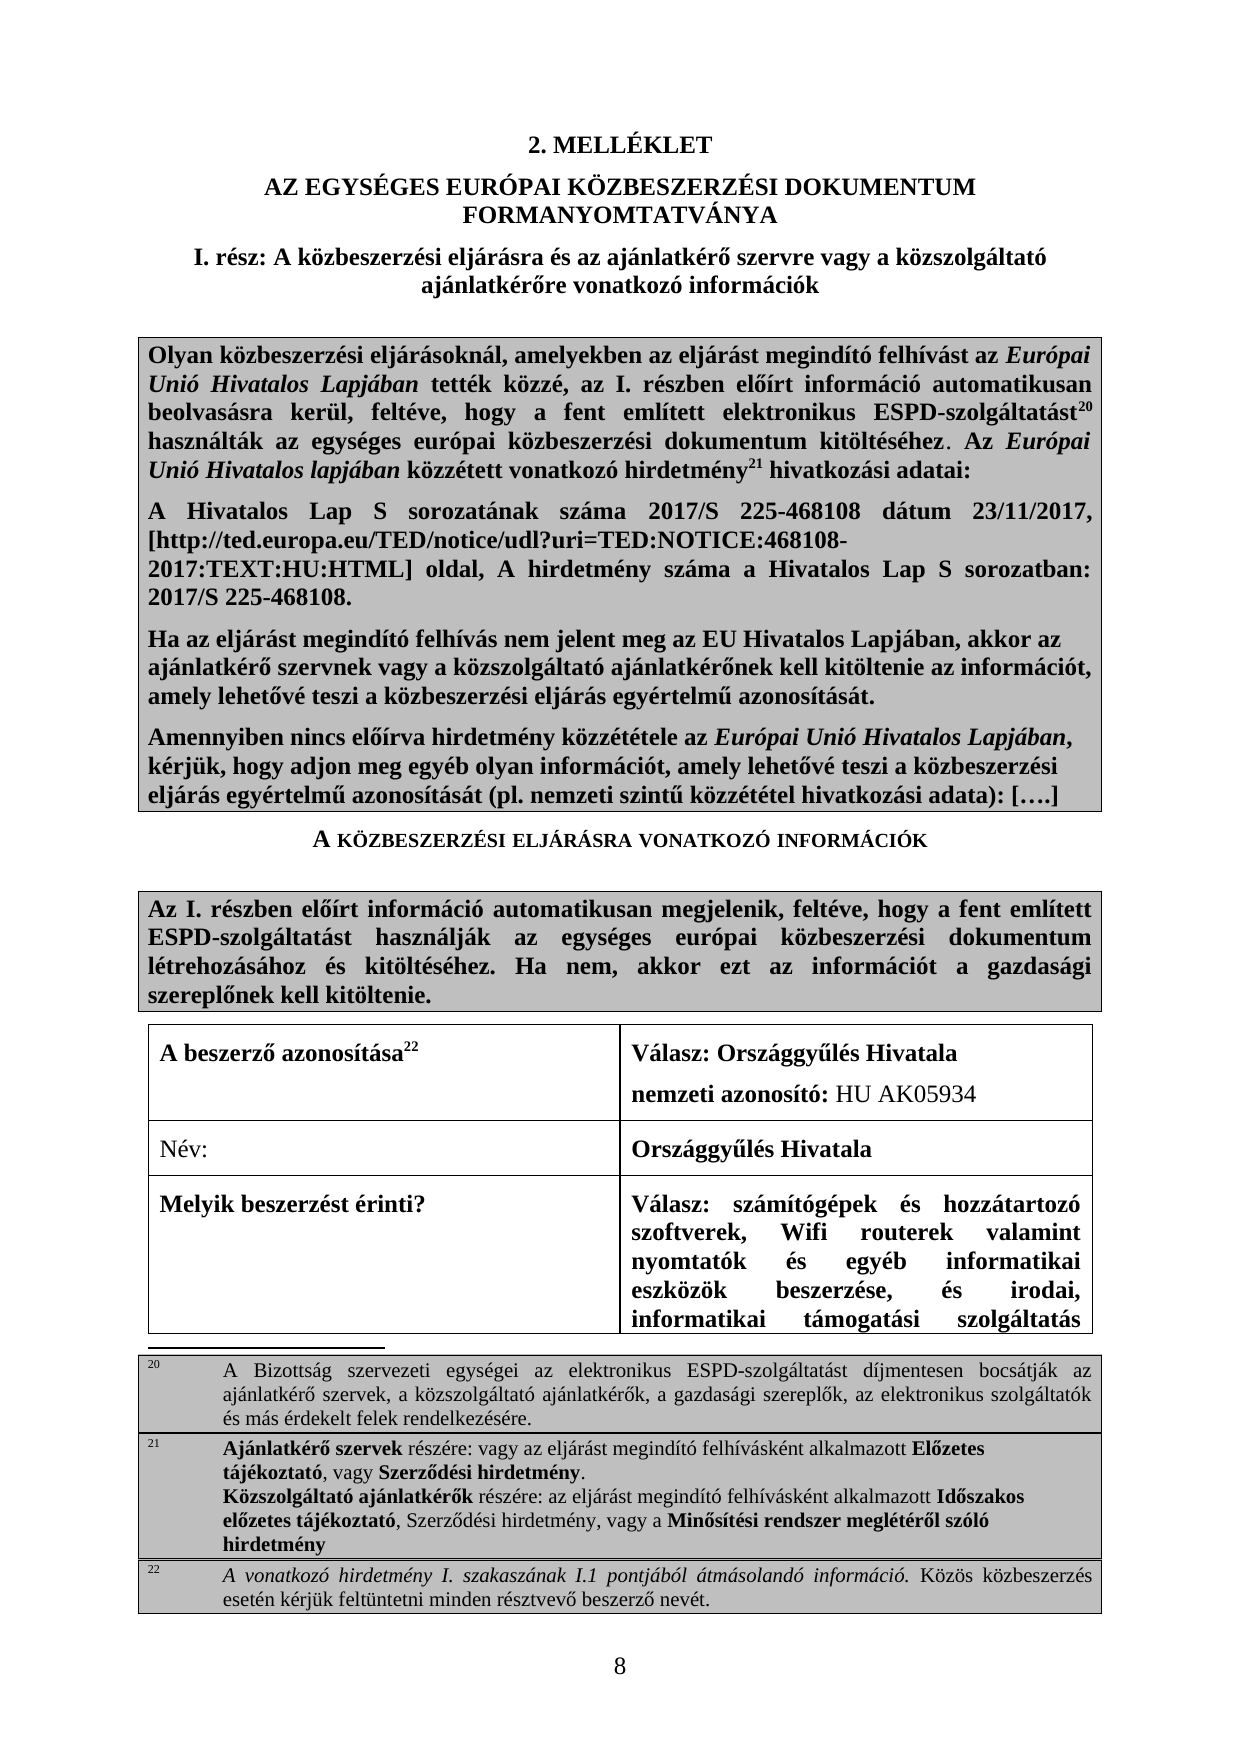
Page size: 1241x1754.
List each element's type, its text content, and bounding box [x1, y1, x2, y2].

text Amennyiben nincs előírva hirdetmény közzététele az Európai Unió Hivatalos Lapjában, kérjük, hogy adjon meg egyéb olyan információt, amely lehetővé teszi a közbeszerzési eljárás egyértelmű azonosítását (pl. nemzeti szintű közzététel hivatkozási adata): [….] [139, 719, 1101, 811]
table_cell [621, 1176, 1092, 1332]
title I. rész: A közbeszerzési eljárásra és az ajánlatkérő szervre vagy a közszolgáltató ajánlatkérőre vonatkozó információk [148, 242, 1093, 299]
text Ha az eljárást megindító felhívás nem jelent meg az EU Hivatalos Lapjában, akkor az ajánlatkérő szervnek vagy a közszolgáltató ajánlatkérőnek kell kitöltenie az információt, amely lehetővé teszi a közbeszerzési eljárás egyértelmű azonosítását. [139, 621, 1101, 710]
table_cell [149, 1176, 619, 1332]
table_cell Országgyűlés Hivatala [621, 1121, 1092, 1175]
table_cell Név: [149, 1121, 619, 1175]
table_header A beszerző azonosítása [149, 1025, 619, 1120]
text A Hivatalos Lap S sorozatának száma 2017/S 225-468108 dátum 23/11/2017, [http://ted.europa.eu/TED/notice/udl?uri=TED:NOTICE:468108-2017:TEXT:HU:HTML] oldal, A hirdetmény száma a Hivatalos Lap S sorozatban: 2017/S 225-468108. [139, 493, 1101, 611]
text Az egységes európai közbeszerzési dokumentum formanyomtatványa [148, 172, 1093, 229]
text 2. MELLÉKLET [148, 131, 1093, 159]
table_header Válasz: Országgyűlés Hivatala nemzeti azonosító: HU AK05934 [621, 1025, 1092, 1120]
text Olyan közbeszerzési eljárásoknál, amelyekben az eljárást megindító felhívást az Európai Unió Hivatalos Lapjában tették közzé, az I. részben előírt információ automatikusan beolvasásra kerül, feltéve, hogy a fent említett elektronikus ESPD-szolgáltatást használták az egységes európai közbeszerzési dokumentum kitöltéséhez. Az Európai Unió Hivatalos lapjában közzétett vonatkozó hirdetmény hivatkozási adatai: [139, 338, 1101, 484]
title A közbeszerzési eljárásra vonatkozó információk [148, 824, 1093, 853]
text Az I. részben előírt információ automatikusan megjelenik, feltéve, hogy a fent említett ESPD-szolgáltatást használják az egységes európai közbeszerzési dokumentum létrehozásához és kitöltéséhez. Ha nem, akkor ezt az információt a gazdasági szereplőnek kell kitöltenie. [139, 892, 1101, 1011]
